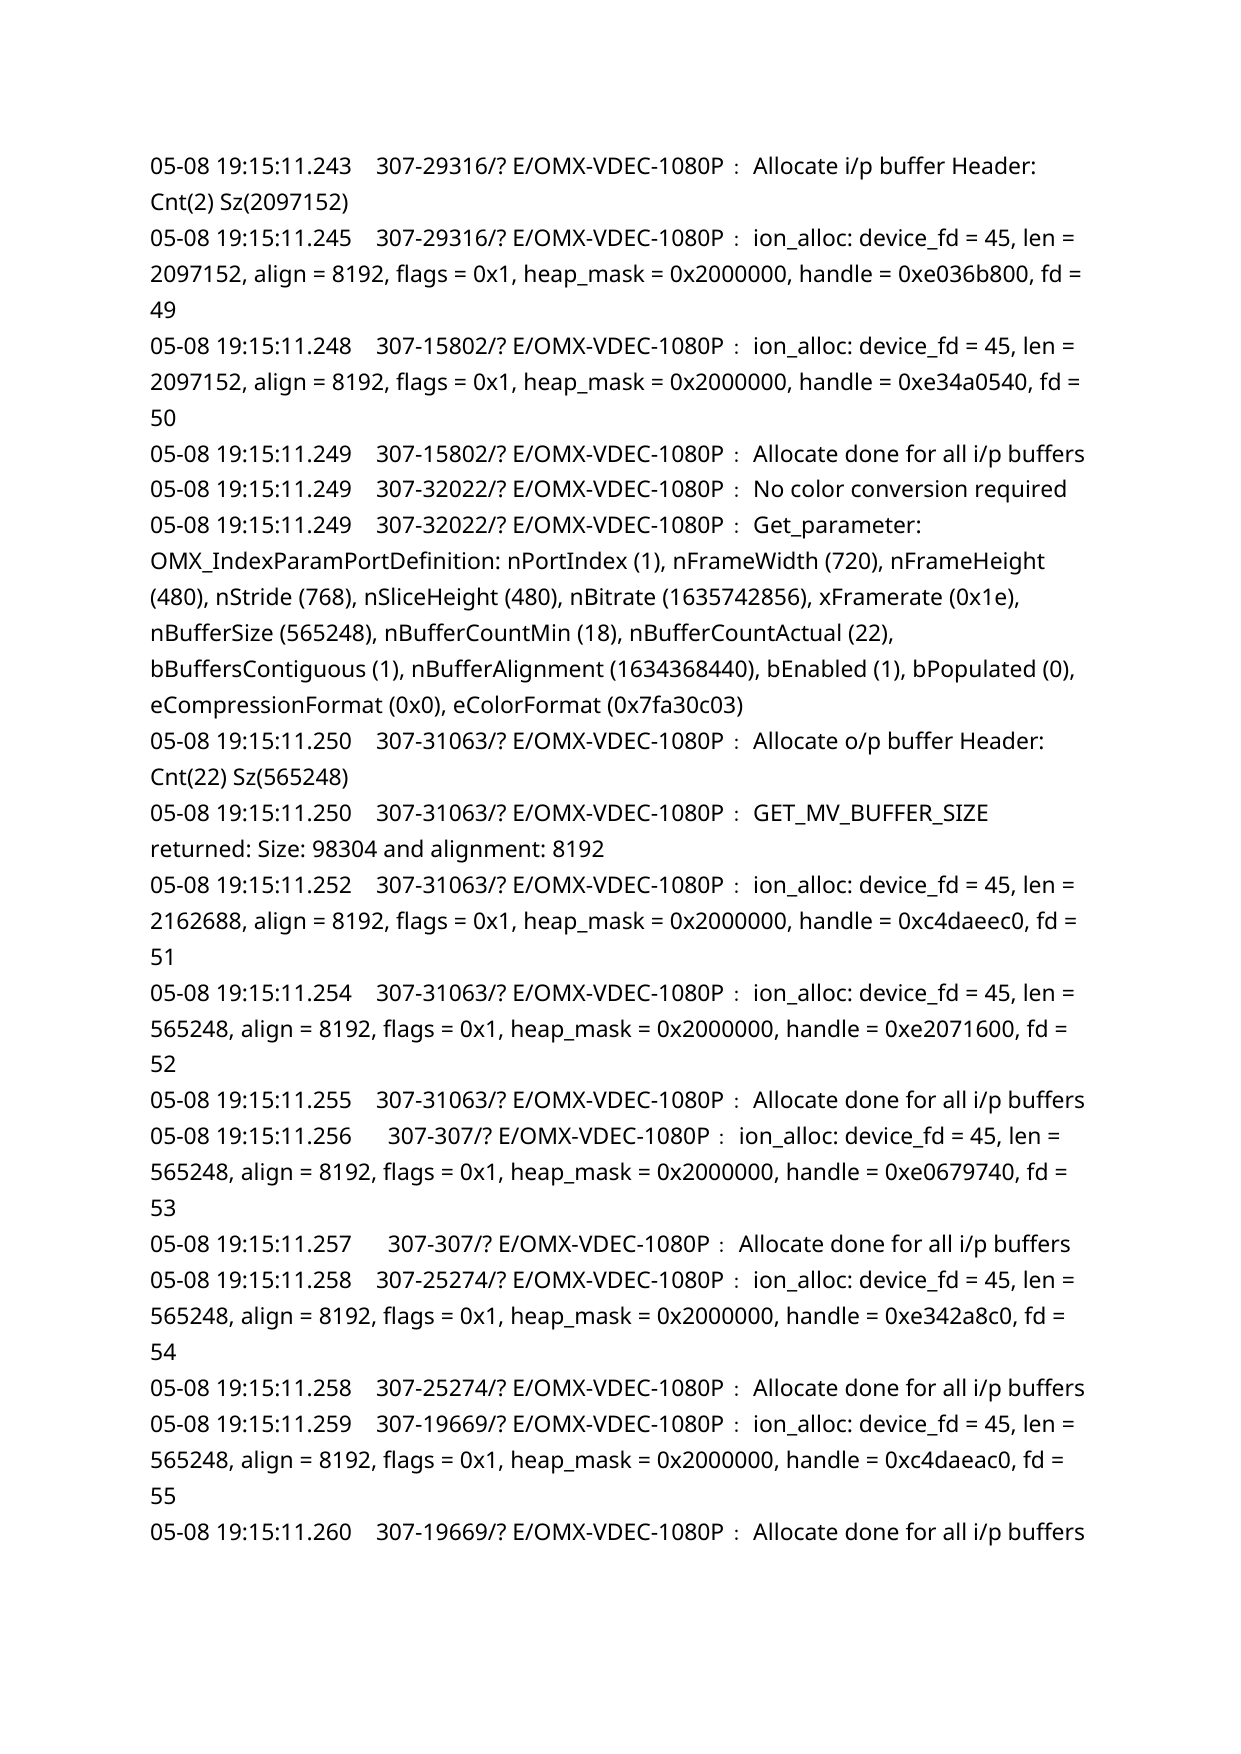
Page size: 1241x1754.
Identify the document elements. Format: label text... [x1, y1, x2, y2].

text 05-08 19:15:11.248 307-15802/? E/OMX-VDEC-1080P﹕ ion_alloc: device_fd = 45, len = 2097152, align = 8192, flags = 0x1, heap_mask = 0x2000000, handle = 0xe34a0540, fd = 50 [150, 330, 1090, 433]
text 05-08 19:15:11.250 307-31063/? E/OMX-VDEC-1080P﹕ GET_MV_BUFFER_SIZE returned: Size: 98304 and alignment: 8192 [150, 797, 1090, 864]
text 05-08 19:15:11.245 307-29316/? E/OMX-VDEC-1080P﹕ ion_alloc: device_fd = 45, len = 2097152, align = 8192, flags = 0x1, heap_mask = 0x2000000, handle = 0xe036b800, fd = 49 [150, 222, 1090, 325]
text 05-08 19:15:11.260 307-19669/? E/OMX-VDEC-1080P﹕ Allocate done for all i/p buffers [150, 1516, 1090, 1547]
text 05-08 19:15:11.255 307-31063/? E/OMX-VDEC-1080P﹕ Allocate done for all i/p buffers [150, 1084, 1090, 1116]
text 05-08 19:15:11.257 307-307/? E/OMX-VDEC-1080P﹕ Allocate done for all i/p buffers [150, 1228, 1090, 1259]
text 05-08 19:15:11.243 307-29316/? E/OMX-VDEC-1080P﹕ Allocate i/p buffer Header: Cnt(2) Sz(2097152) [150, 150, 1090, 217]
text 05-08 19:15:11.249 307-32022/? E/OMX-VDEC-1080P﹕ No color conversion required [150, 473, 1090, 505]
text 05-08 19:15:11.250 307-31063/? E/OMX-VDEC-1080P﹕ Allocate o/p buffer Header: Cnt(22) Sz(565248) [150, 725, 1090, 792]
text 05-08 19:15:11.258 307-25274/? E/OMX-VDEC-1080P﹕ ion_alloc: device_fd = 45, len = 565248, align = 8192, flags = 0x1, heap_mask = 0x2000000, handle = 0xe342a8c0, fd = 54 [150, 1264, 1090, 1367]
text 05-08 19:15:11.256 307-307/? E/OMX-VDEC-1080P﹕ ion_alloc: device_fd = 45, len = 565248, align = 8192, flags = 0x1, heap_mask = 0x2000000, handle = 0xe0679740, fd = 53 [150, 1120, 1090, 1223]
text 05-08 19:15:11.249 307-15802/? E/OMX-VDEC-1080P﹕ Allocate done for all i/p buffers [150, 437, 1090, 469]
text 05-08 19:15:11.252 307-31063/? E/OMX-VDEC-1080P﹕ ion_alloc: device_fd = 45, len = 2162688, align = 8192, flags = 0x1, heap_mask = 0x2000000, handle = 0xc4daeec0, fd = 51 [150, 869, 1090, 972]
text 05-08 19:15:11.259 307-19669/? E/OMX-VDEC-1080P﹕ ion_alloc: device_fd = 45, len = 565248, align = 8192, flags = 0x1, heap_mask = 0x2000000, handle = 0xc4daeac0, fd = 55 [150, 1408, 1090, 1511]
text 05-08 19:15:11.254 307-31063/? E/OMX-VDEC-1080P﹕ ion_alloc: device_fd = 45, len = 565248, align = 8192, flags = 0x1, heap_mask = 0x2000000, handle = 0xe2071600, fd = 52 [150, 977, 1090, 1080]
text 05-08 19:15:11.249 307-32022/? E/OMX-VDEC-1080P﹕ Get_parameter: OMX_IndexParamPortDefinition: nPortIndex (1), nFrameWidth (720), nFrameHeight (480), nStride (768), nSliceHeight (480), nBitrate (1635742856), xFramerate (0x1e), nBufferSize (565248), nBufferCountMin (18), nBufferCountActual (22), bBuffersContiguous (1), nBufferAlignment (1634368440), bEnabled (1), bPopulated (0), eCompressionFormat (0x0), eColorFormat (0x7fa30c03) [150, 509, 1090, 720]
text 05-08 19:15:11.258 307-25274/? E/OMX-VDEC-1080P﹕ Allocate done for all i/p buffers [150, 1372, 1090, 1403]
